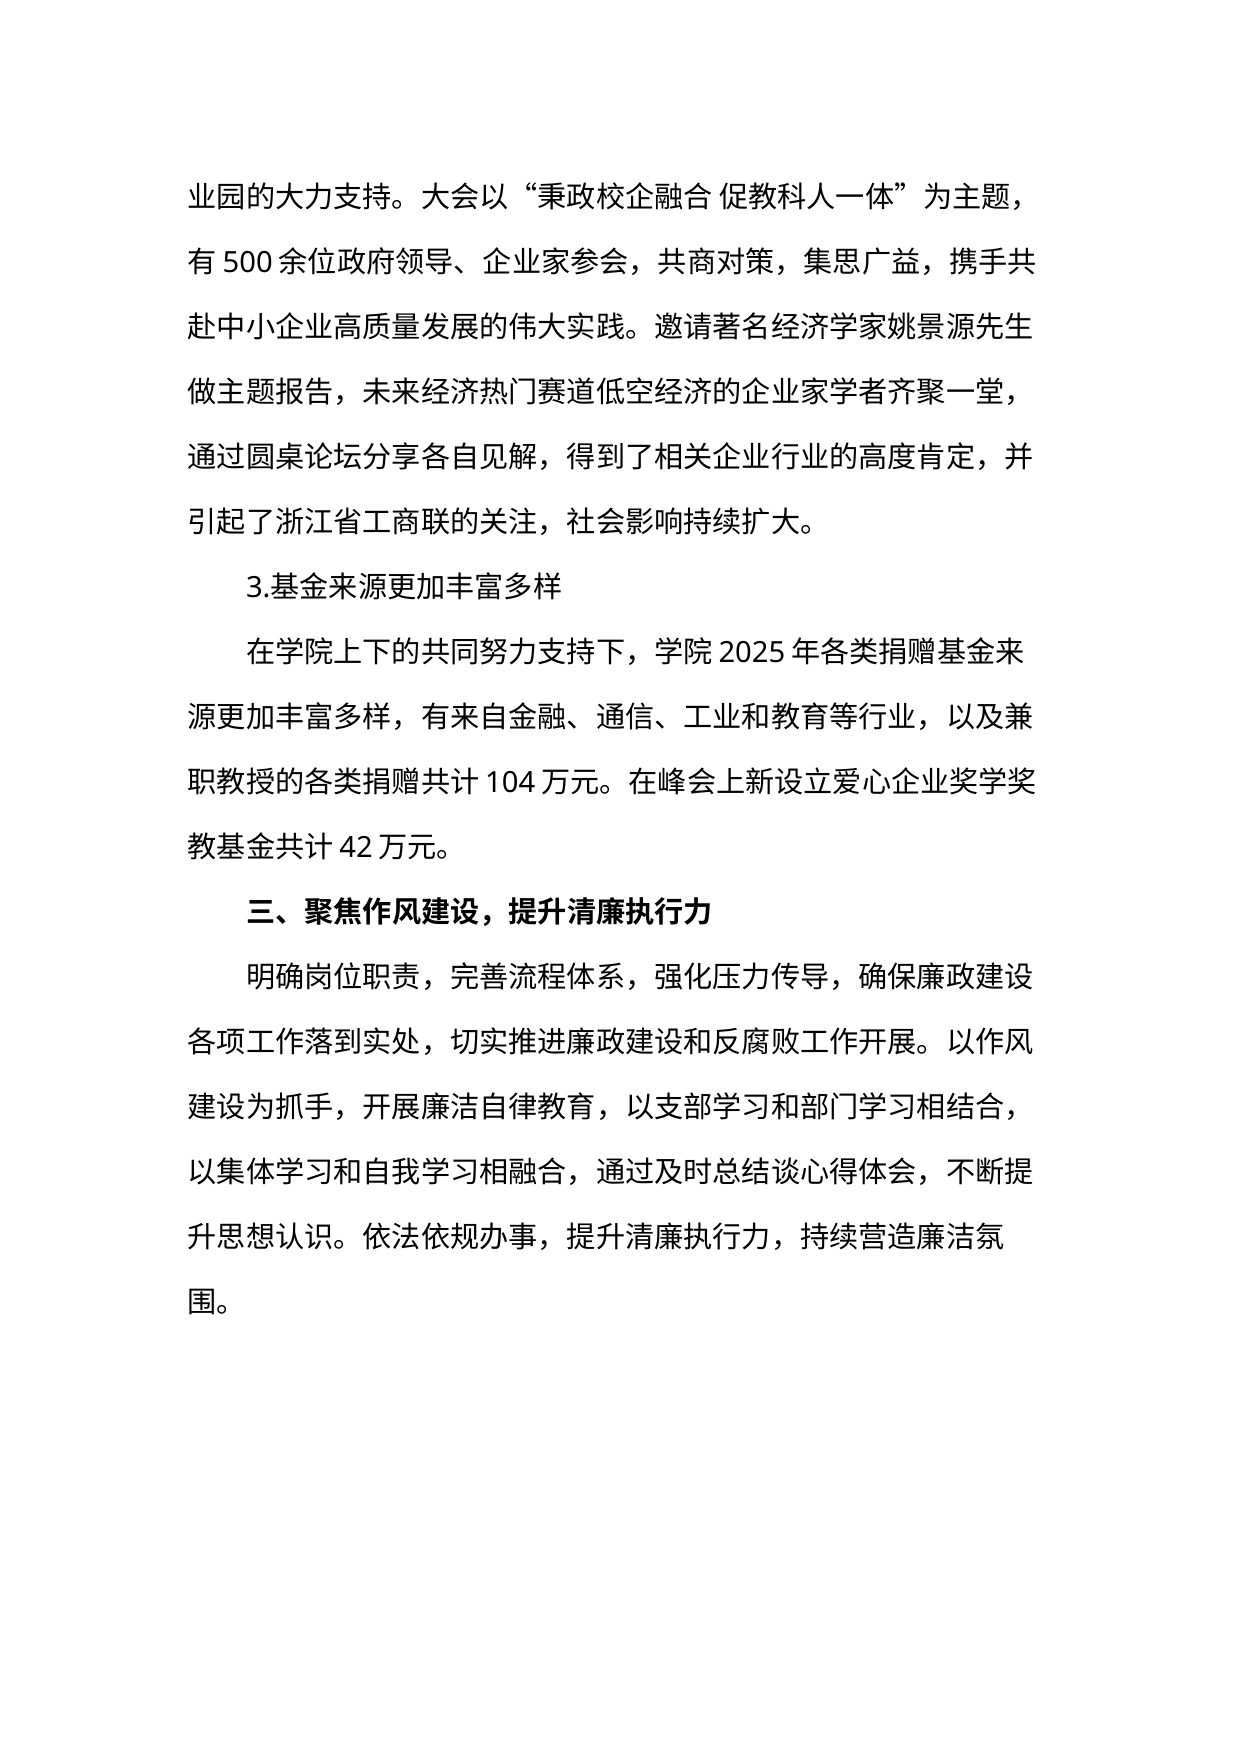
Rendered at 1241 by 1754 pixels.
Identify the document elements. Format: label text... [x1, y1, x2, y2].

list 在学院上下的共同努力支持下，学院2025年各类捐赠基金来源更加丰富多样，有来自金融、通信、工业和教育等行业，以及兼职教授的各类捐赠共计104万元。在峰会上新设立爱心企业奖学奖教基金共计42万元。 [187, 617, 1053, 877]
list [187, 162, 1053, 552]
list 三、聚焦作风建设，提升清廉执行力 [187, 877, 1053, 942]
list 3.基金来源更加丰富多样 [187, 552, 1053, 617]
list 明确岗位职责，完善流程体系，强化压力传导，确保廉政建设各项工作落到实处，切实推进廉政建设和反腐败工作开展。以作风建设为抓手，开展廉洁自律教育，以支部学习和部门学习相结合，以集体学习和自我学习相融合，通过及时总结谈心得体会，不断提升思想认识。依法依规办事，提升清廉执行力，持续营造廉洁氛围。 [187, 942, 1053, 1332]
